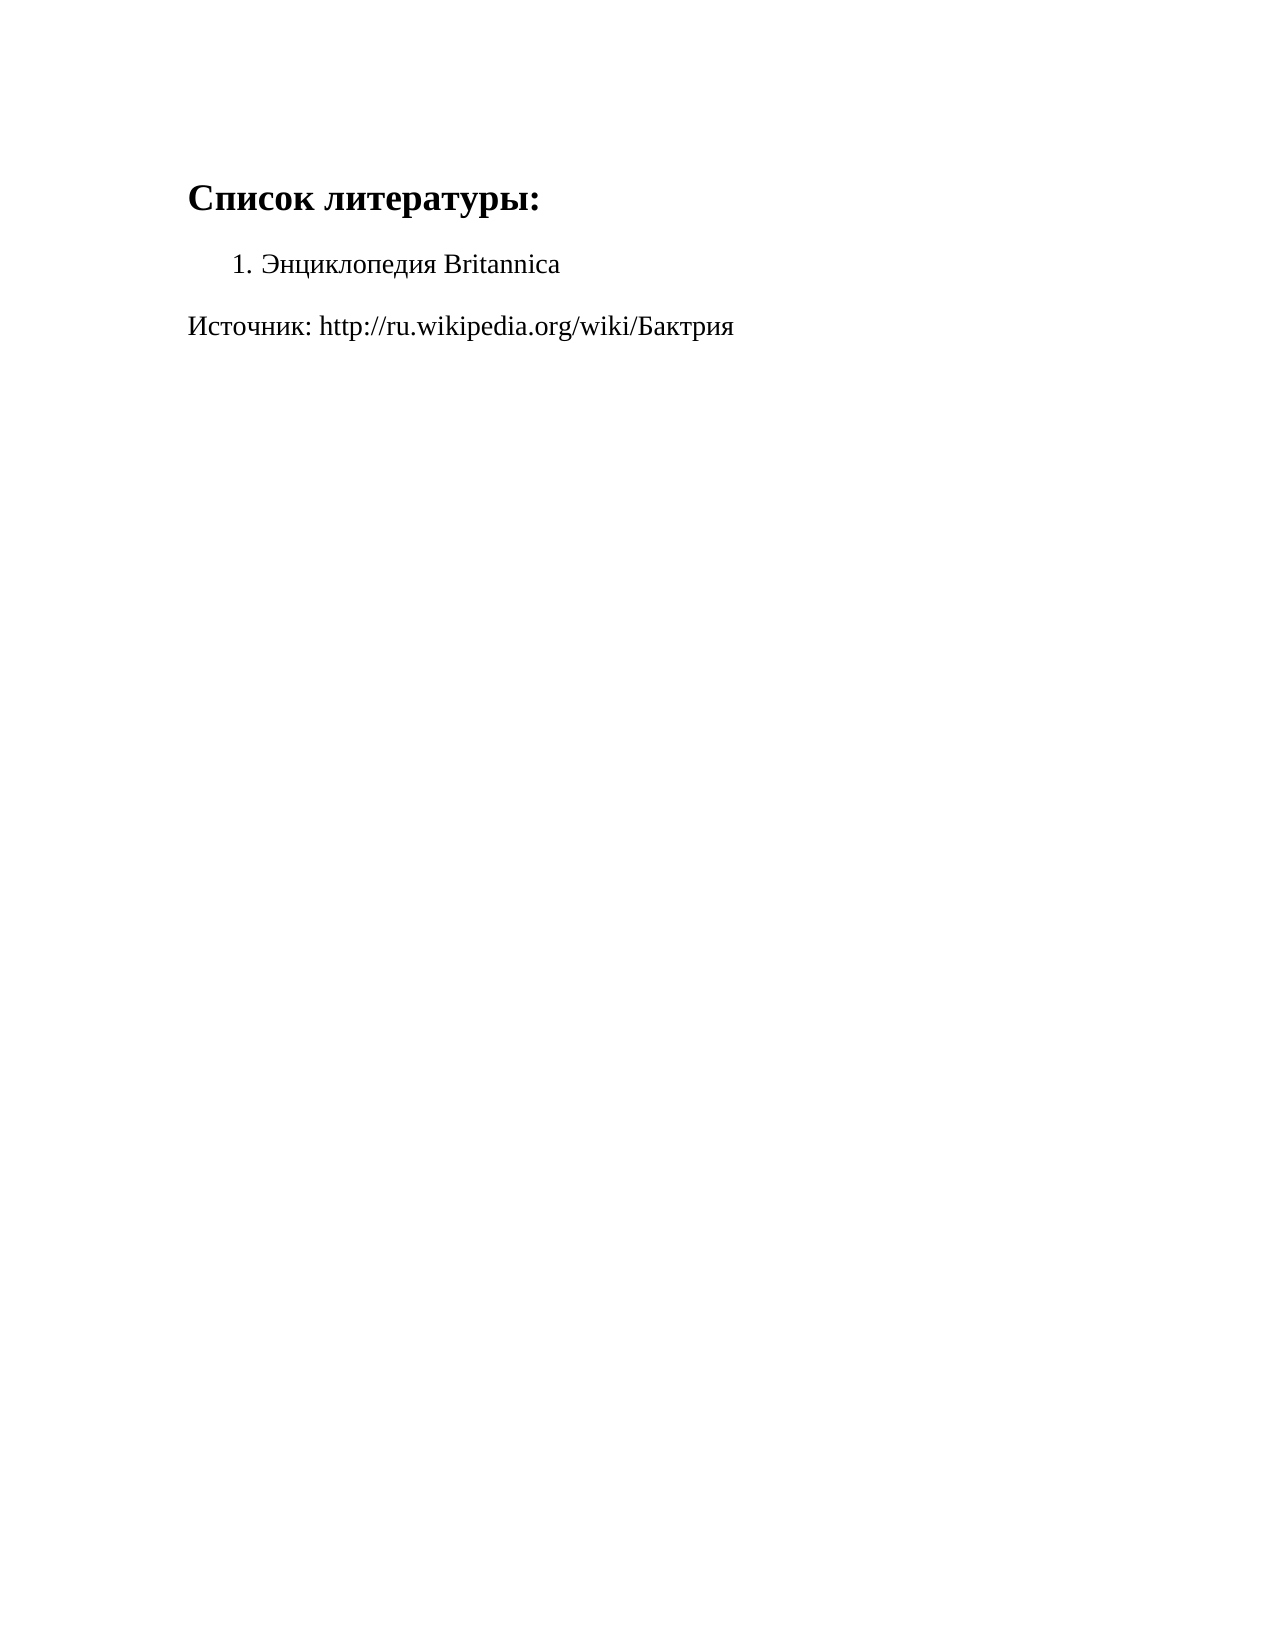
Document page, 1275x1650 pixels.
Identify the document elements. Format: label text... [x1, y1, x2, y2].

text Источник: http://ru.wikipedia.org/wiki/Бактрия [187, 309, 1087, 342]
list Энциклопедия Britannica [232, 248, 1087, 280]
list Список литературы: [187, 175, 1087, 218]
